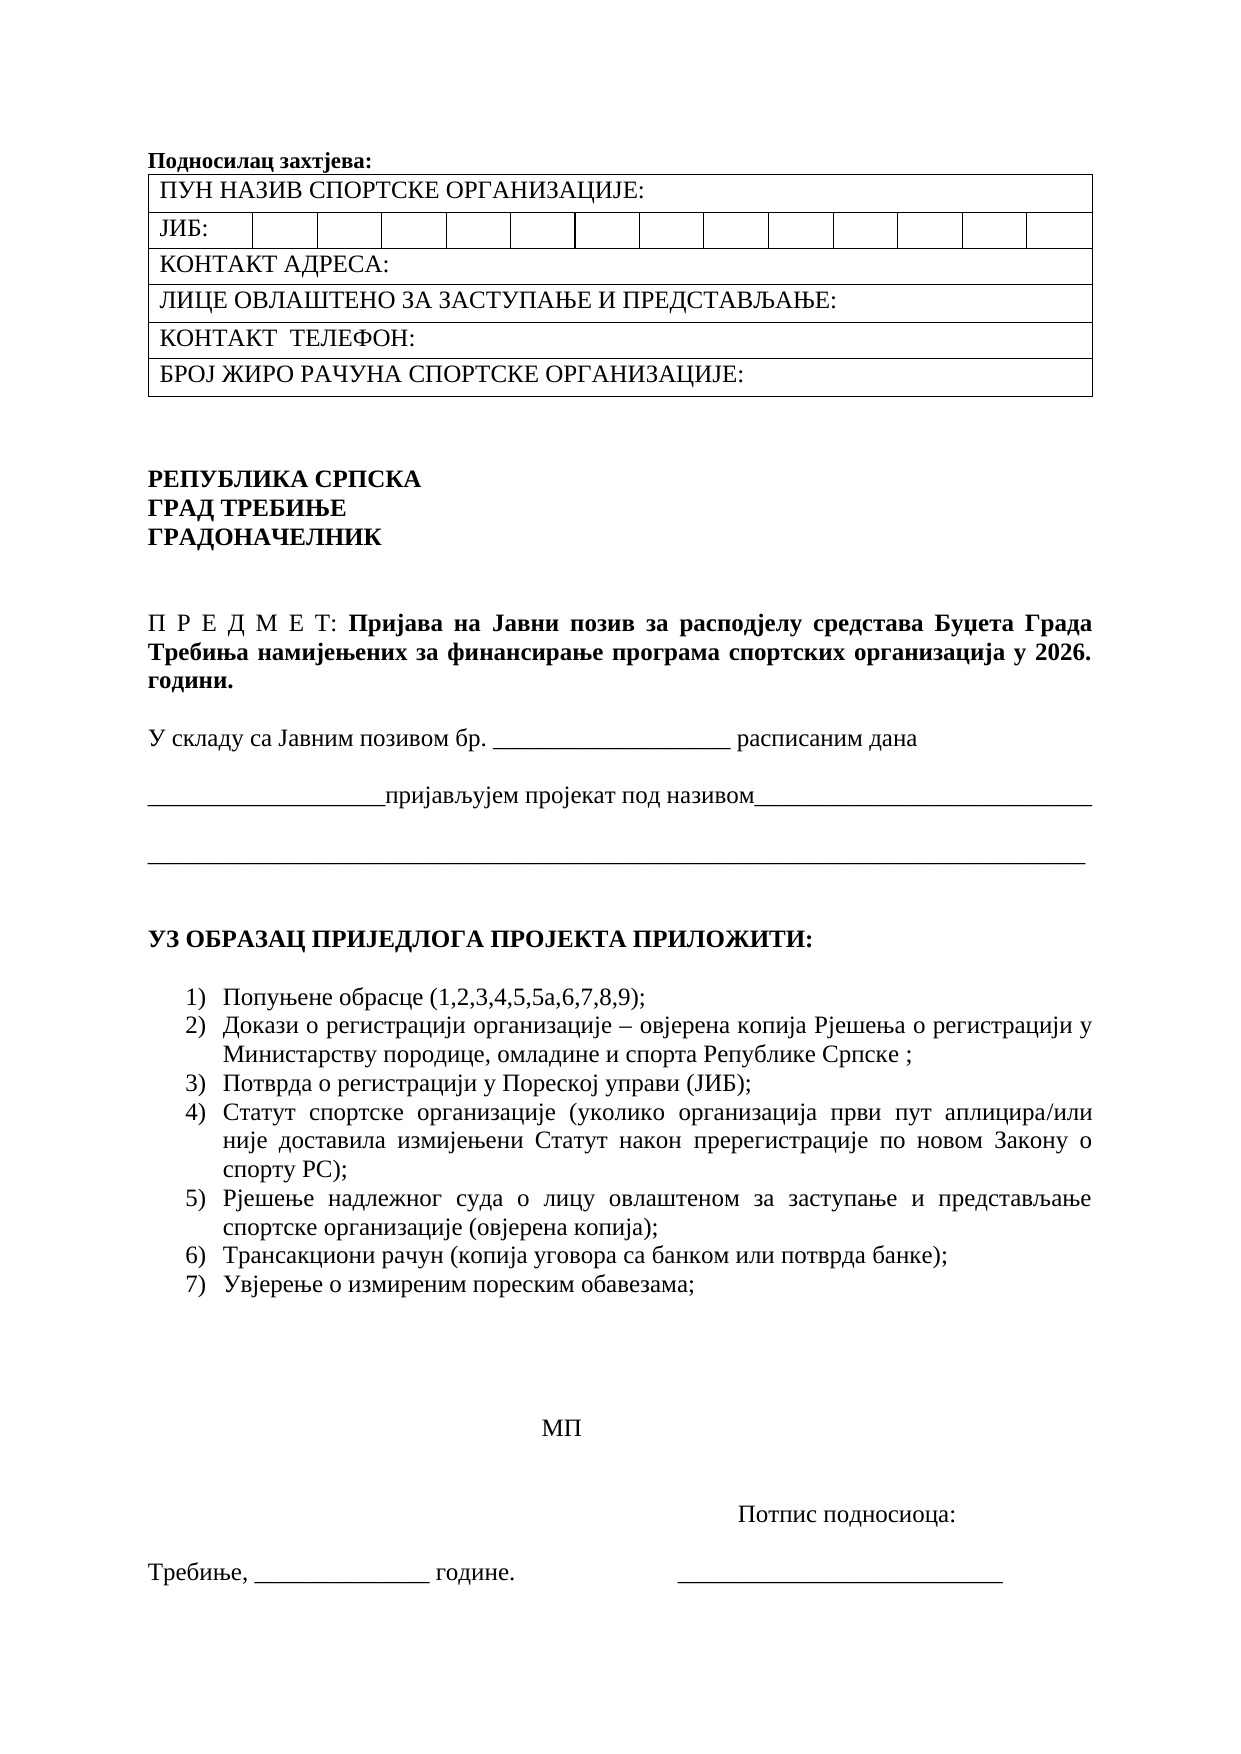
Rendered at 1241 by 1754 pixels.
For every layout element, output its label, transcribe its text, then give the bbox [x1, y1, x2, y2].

table_cell БРОЈ ЖИРО РАЧУНА СПОРТСКЕ ОРГАНИЗАЦИЈЕ: [149, 359, 1092, 396]
table_cell [963, 213, 1026, 248]
text МП [148, 1413, 1093, 1442]
table_cell [253, 213, 317, 248]
table_cell КОНТАКТ ТЕЛЕФОН: [149, 323, 1092, 358]
text 3) Потврда о регистрацији у Пореској управи (ЈИБ); [185, 1068, 1093, 1097]
text У складу са Јавним позивом бр. ___________________ расписаним дана [148, 723, 1093, 752]
text ГРАДОНАЧЕЛНИК [148, 522, 1093, 551]
text 2) Докази о регистрацији организације – овјерена копија Рјешења о регистрацији у Министарству породице, омладине и спорта Републике Српске ; [185, 1011, 1093, 1068]
text 5) Рјешење надлежног суда о лицу овлаштеном за заступање и представљање спортске организације (овјерена копија); [185, 1183, 1093, 1241]
table_cell [447, 213, 510, 248]
table_cell [640, 213, 703, 248]
table_cell [318, 213, 381, 248]
text РЕПУБЛИКА СРПСКА [148, 464, 1093, 493]
text П Р Е Д М Е Т: Пријава на Јавни позив за расподјелу средстава Буџета Града Требиња намијењених за финансирање програма спортских организација у 2026. години. [148, 608, 1093, 694]
text ГРАД ТРЕБИЊЕ [148, 493, 1093, 522]
table_cell [382, 213, 446, 248]
table_header ПУН НАЗИВ СПОРТСКЕ ОРГАНИЗАЦИЈЕ: [149, 175, 1092, 212]
text 1) Попуњене обрасце (1,2,3,4,5,5a,6,7,8,9); [185, 982, 1093, 1011]
text Требиње, ______________ године. __________________________ [148, 1557, 1093, 1586]
table_cell [1027, 213, 1092, 248]
table_cell [898, 213, 962, 248]
text Потпис подносиоца: [664, 1499, 1093, 1528]
text ___________________________________________________________________________ [148, 838, 1093, 867]
table_cell [576, 213, 639, 248]
text 4) Статут спортске организације (уколико организација први пут аплицира/или није доставила измијењени Статут након пререгистрације по новом Закону о спорту РС); [185, 1097, 1093, 1183]
table_cell [511, 213, 574, 248]
text Подносилац захтјева: [148, 148, 1093, 174]
table_cell [834, 213, 897, 248]
table_cell [769, 213, 833, 248]
text 7) Увјерење о измиреним пореским обавезама; [185, 1269, 1093, 1298]
table_cell ЈИБ: [149, 213, 252, 248]
table_cell КОНТАКТ АДРЕСА: [149, 249, 1092, 284]
table_cell ЛИЦЕ ОВЛАШТЕНО ЗА ЗАСТУПАЊЕ И ПРЕДСТАВЉАЊЕ: [149, 285, 1092, 322]
text ___________________пријављујем пројекат под називом___________________________ [148, 781, 1093, 809]
text 6) Трансакциони рачун (копија уговора са банком или потврда банке); [185, 1241, 1093, 1269]
table_cell [704, 213, 768, 248]
text УЗ ОБРАЗАЦ ПРИЈЕДЛОГА ПРОЈЕКТА ПРИЛОЖИТИ: [148, 924, 1093, 953]
